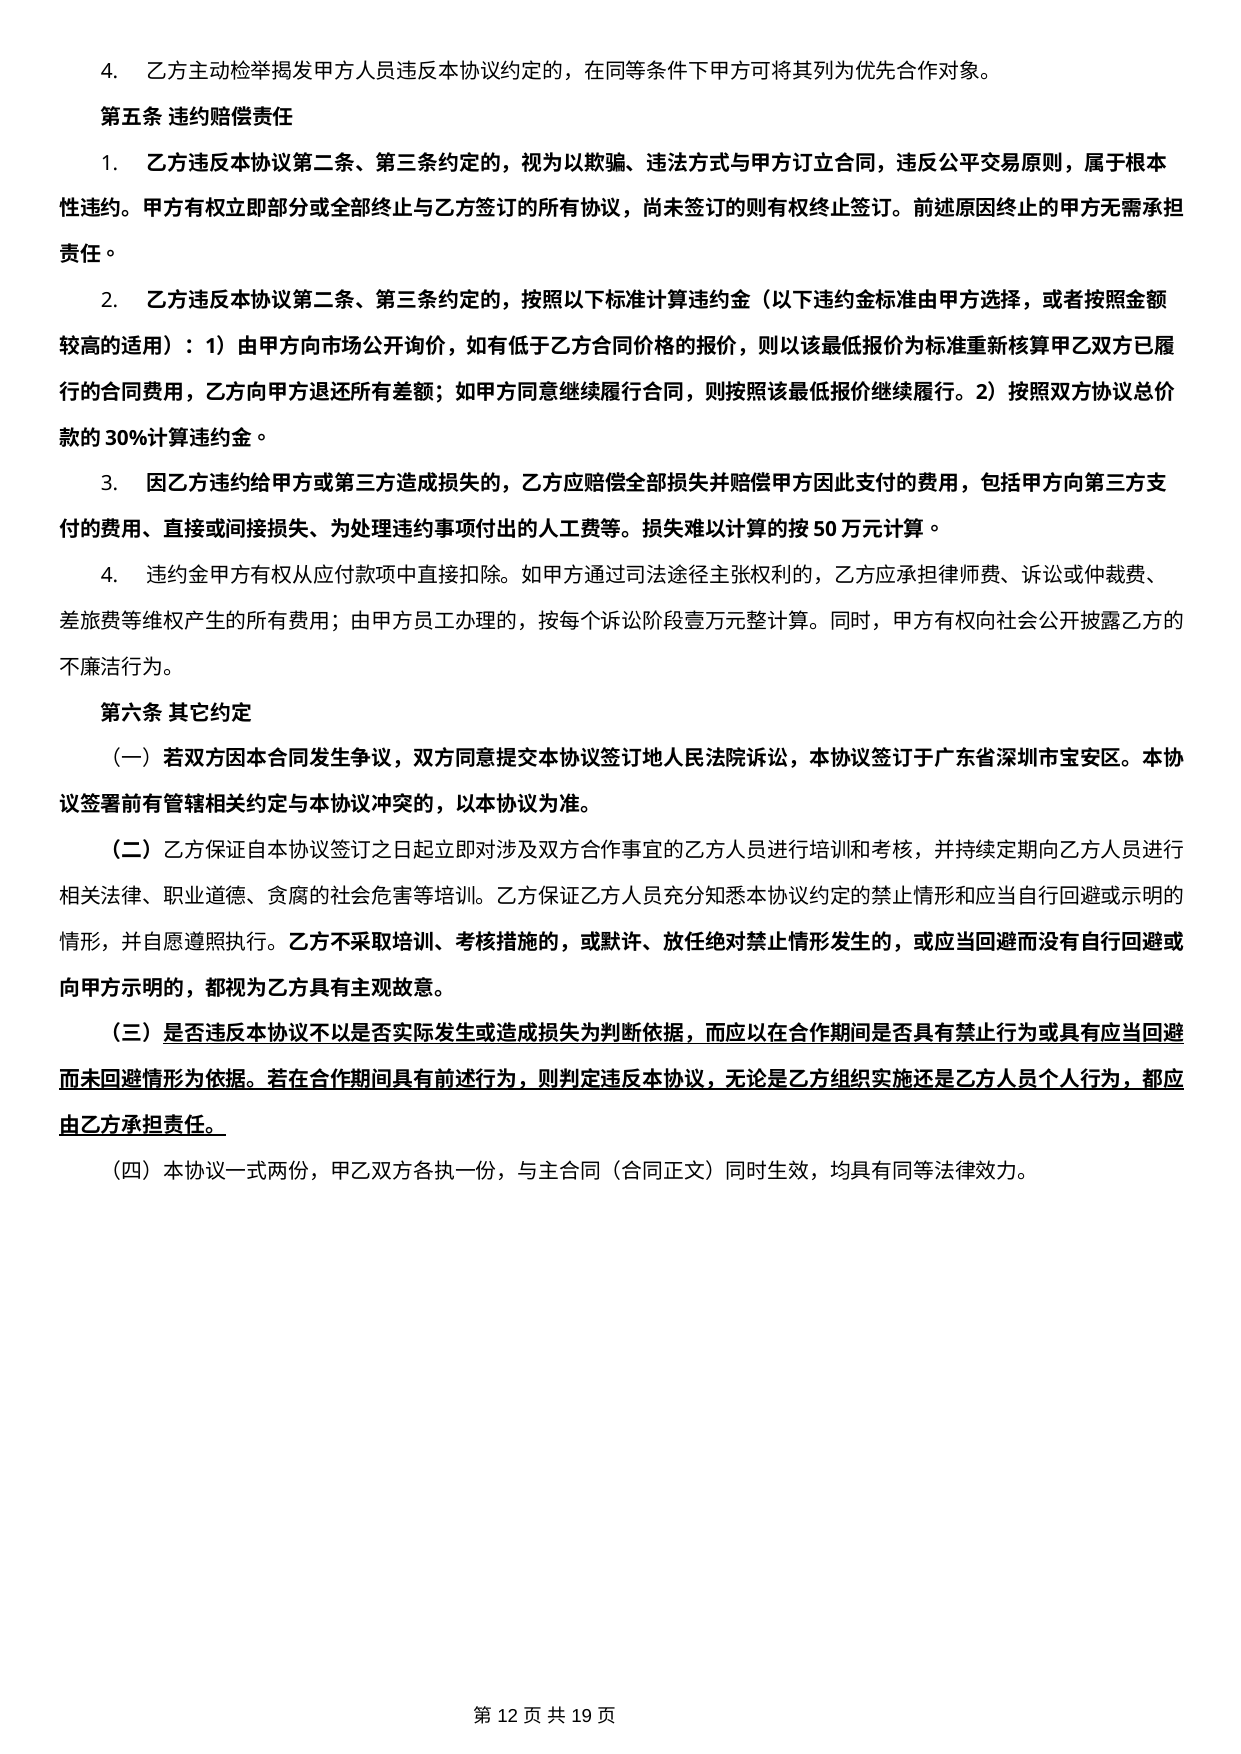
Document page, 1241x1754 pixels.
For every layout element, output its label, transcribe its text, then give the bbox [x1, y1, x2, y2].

list 乙方违反本协议第二条、第三条约定的，按照以下标准计算违约金（以下违约金标准由甲方选择，或者按照金额较高的适用）：1）由甲方向市场公开询价，如有低于乙方合同价格的报价，则以该最低报价为标准重新核算甲乙双方已履行的合同费用，乙方向甲方退还所有差额；如甲方同意继续履行合同，则按照该最低报价继续履行。2）按照双方协议总价款的30%计算违约金。 [59, 271, 1187, 454]
list 乙方保证自本协议签订之日起立即对涉及双方合作事宜的乙方人员进行培训和考核，并持续定期向乙方人员进行相关法律、职业道德、贪腐的社会危害等培训。乙方保证乙方人员充分知悉本协议约定的禁止情形和应当自行回避或示明的情形，并自愿遵照执行。乙方不采取培训、考核措施的，或默许、放任绝对禁止情形发生的，或应当回避而没有自行回避或向甲方示明的，都视为乙方具有主观故意。 [59, 821, 1187, 1004]
list 本协议一式两份，甲乙双方各执一份，与主合同（合同正文）同时生效，均具有同等法律效力。 [59, 1142, 1187, 1187]
list 违约金甲方有权从应付款项中直接扣除。如甲方通过司法途径主张权利的，乙方应承担律师费、诉讼或仲裁费、差旅费等维权产生的所有费用；由甲方员工办理的，按每个诉讼阶段壹万元整计算。同时，甲方有权向社会公开披露乙方的不廉洁行为。 [59, 546, 1187, 683]
list 若双方因本合同发生争议，双方同意提交本协议签订地人民法院诉讼，本协议签订于广东省深圳市宝安区。本协议签署前有管辖相关约定与本协议冲突的，以本协议为准。 [59, 729, 1187, 821]
list 乙方违反本协议第二条、第三条约定的，视为以欺骗、违法方式与甲方订立合同，违反公平交易原则，属于根本性违约。甲方有权立即部分或全部终止与乙方签订的所有协议，尚未签订的则有权终止签订。前述原因终止的甲方无需承担责任。 [59, 133, 1187, 271]
list 其它约定 [59, 683, 1187, 729]
list 乙方主动检举揭发甲方人员违反本协议约定的，在同等条件下甲方可将其列为优先合作对象。 [59, 42, 1187, 87]
list 因乙方违约给甲方或第三方造成损失的，乙方应赔偿全部损失并赔偿甲方因此支付的费用，包括甲方向第三方支付的费用、直接或间接损失、为处理违约事项付出的人工费等。损失难以计算的按50万元计算。 [59, 454, 1187, 546]
list 违约赔偿责任 [59, 87, 1187, 133]
list 是否违反本协议不以是否实际发生或造成损失为判断依据，而应以在合作期间是否具有禁止行为或具有应当回避而未回避情形为依据。若在合作期间具有前述行为，则判定违反本协议，无论是乙方组织实施还是乙方人员个人行为，都应由乙方承担责任。 [59, 1004, 1187, 1142]
